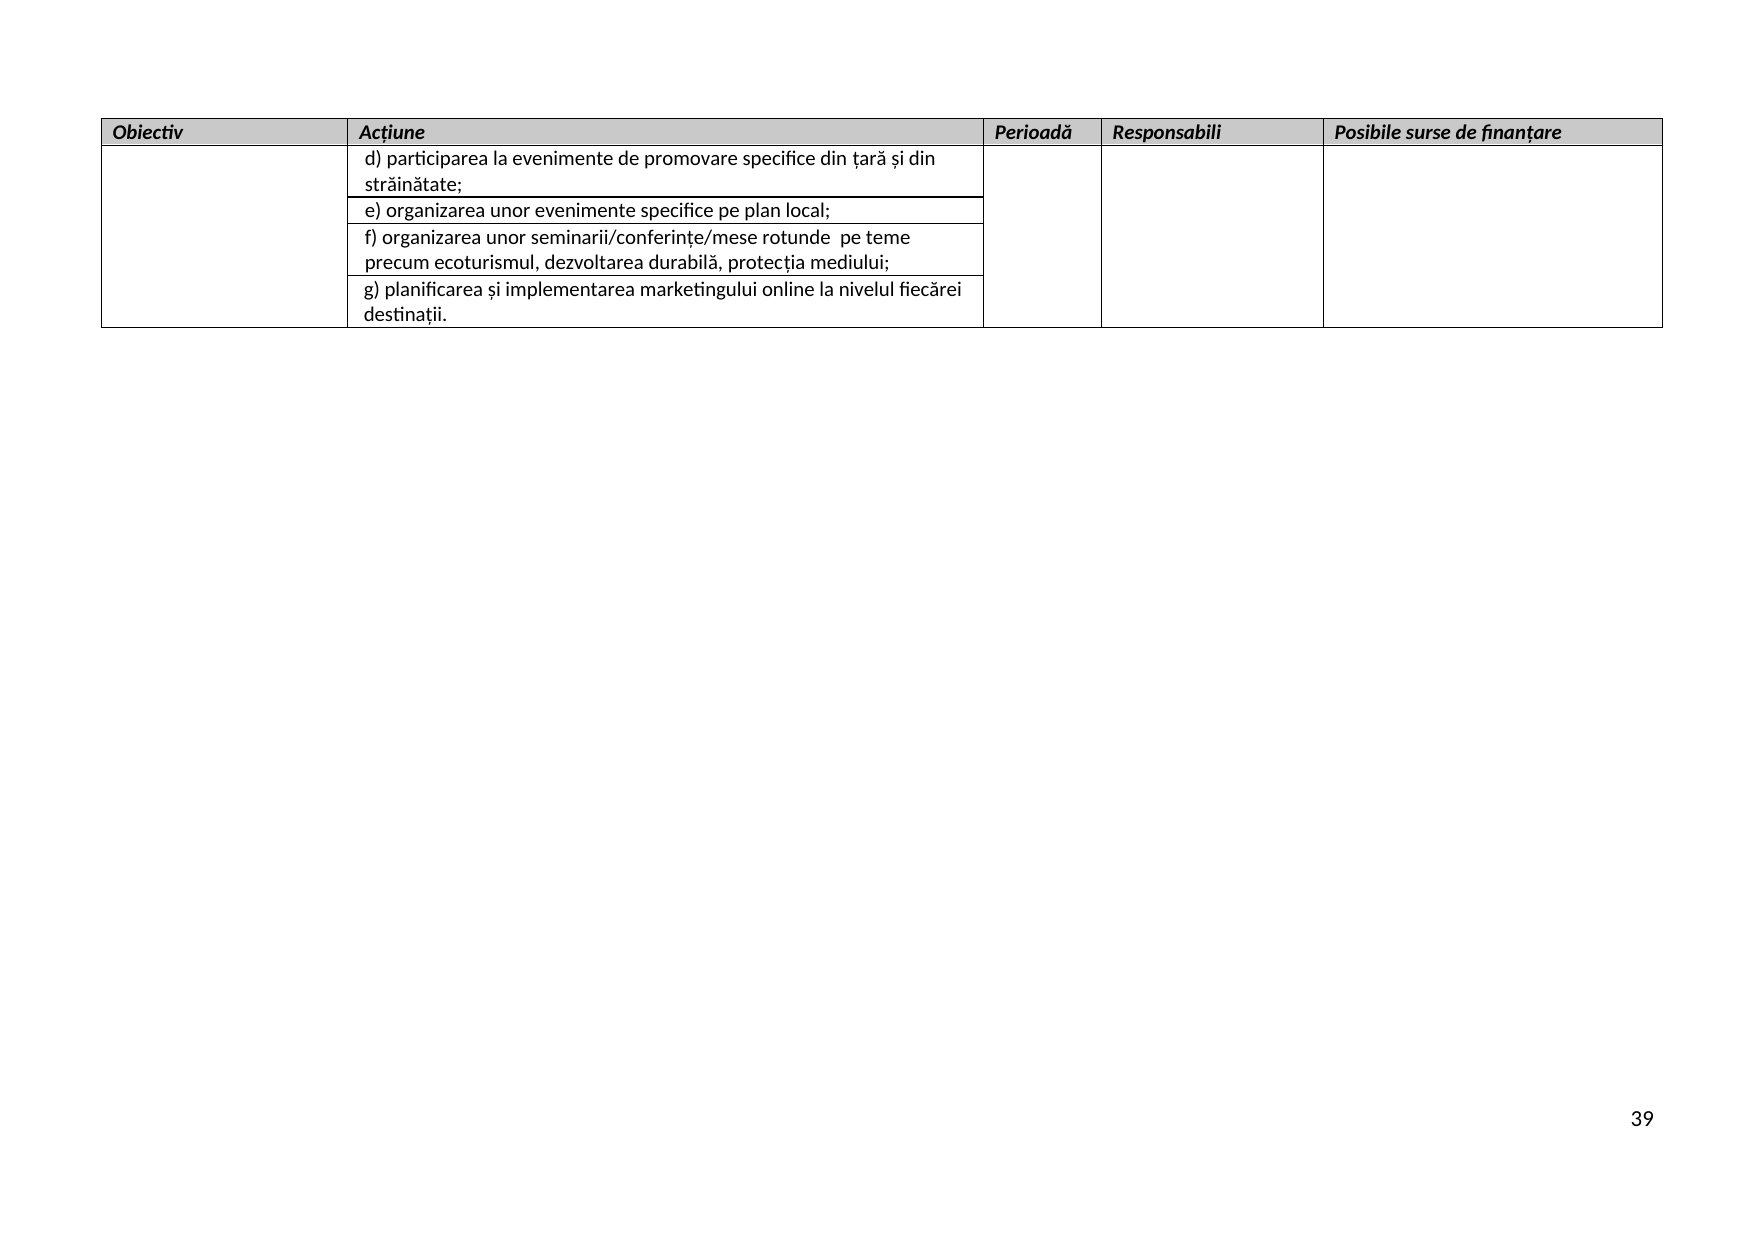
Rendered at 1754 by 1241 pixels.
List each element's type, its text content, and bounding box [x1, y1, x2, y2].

table_header Acţiune [348, 119, 983, 144]
table_cell d) participarea la evenimente de promovare specifice din ţară şi din străinătate; [348, 146, 983, 196]
table_cell g) planificarea și implementarea marketingului online la nivelul fiecărei destinații. [348, 276, 983, 327]
table_header Posibile surse de finanţare [1324, 119, 1662, 144]
table_header Responsabili [1102, 119, 1323, 144]
table_cell e) organizarea unor evenimente specifice pe plan local; [348, 198, 983, 223]
table_header Perioadă [984, 119, 1101, 144]
table_header Obiectiv [102, 119, 347, 144]
table_cell f) organizarea unor seminarii/conferințe/mese rotunde pe teme precum ecoturismul, dezvoltarea durabilă, protecţia mediului; [348, 224, 983, 275]
